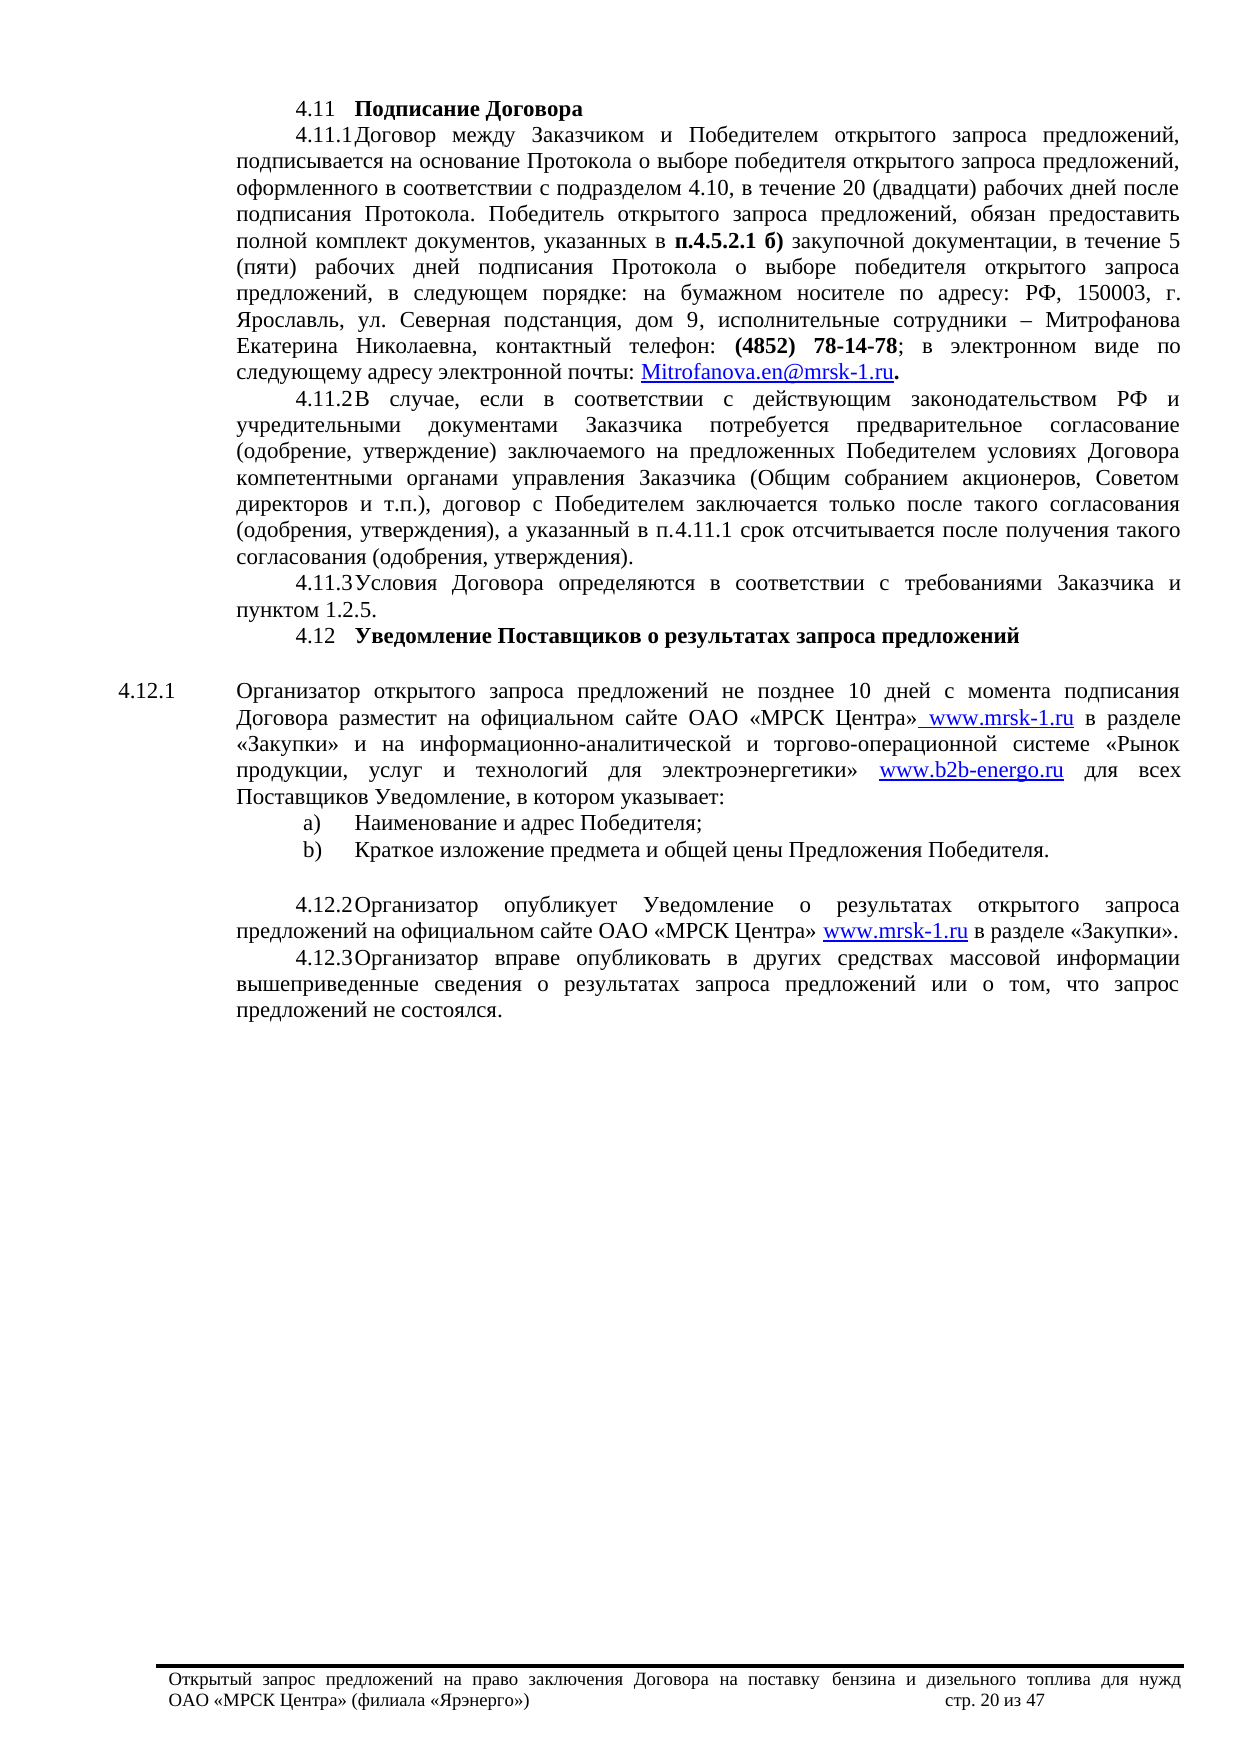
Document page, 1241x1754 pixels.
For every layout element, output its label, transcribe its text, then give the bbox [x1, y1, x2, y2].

text Организатор опубликует Уведомление о результатах открытого запроса предложений на официальном сайте ОАО «МРСК Центра» www.mrsk-1.ru в разделе «Закупки». [236, 891, 1181, 944]
list Организатор открытого запроса предложений не позднее 10 дней с момента подписания Договора разместит на официальном сайте ОАО «МРСК Центра» www.mrsk-1.ru в разделе «Закупки» и на информационно-аналитической и торгово-операционной системе «Рынок продукции, услуг и технологий для электроэнергетики» www.b2b-energo.ru для всех Поставщиков Уведомление, в котором указывает: [118, 677, 1181, 809]
text Договор между Заказчиком и Победителем открытого запроса предложений, подписывается на основание Протокола о выборе победителя открытого запроса предложений, оформленного в соответствии с подразделом 4.10, в течение 20 (двадцати) рабочих дней после подписания Протокола. Победитель открытого запроса предложений, обязан предоставить полной комплект документов, указанных в п.4.5.2.1 б) закупочной документации, в течение 5 (пяти) рабочих дней подписания Протокола о выборе победителя открытого запроса предложений, в следующем порядке: на бумажном носителе по адресу: РФ, 150003, г. Ярославль, ул. Северная подстанция, дом 9, исполнительные сотрудники – Митрофанова Екатерина Николаевна, контактный телефон: (4852) 78-14-78; в электронном виде по следующему адресу электронной почты: Mitrofanova.en@mrsk-1.ru. [236, 121, 1181, 385]
text Организатор вправе опубликовать в других средствах массовой информации вышеприведенные сведения о результатах запроса предложений или о том, что запрос предложений не состоялся. [236, 944, 1181, 1023]
list Наименование и адрес Победителя; [236, 809, 1181, 836]
subtitle Подписание Договора [236, 95, 1181, 121]
list Краткое изложение предмета и общей цены Предложения Победителя. [236, 836, 1181, 862]
subtitle Уведомление Поставщиков о результатах запроса предложений [236, 622, 1181, 648]
